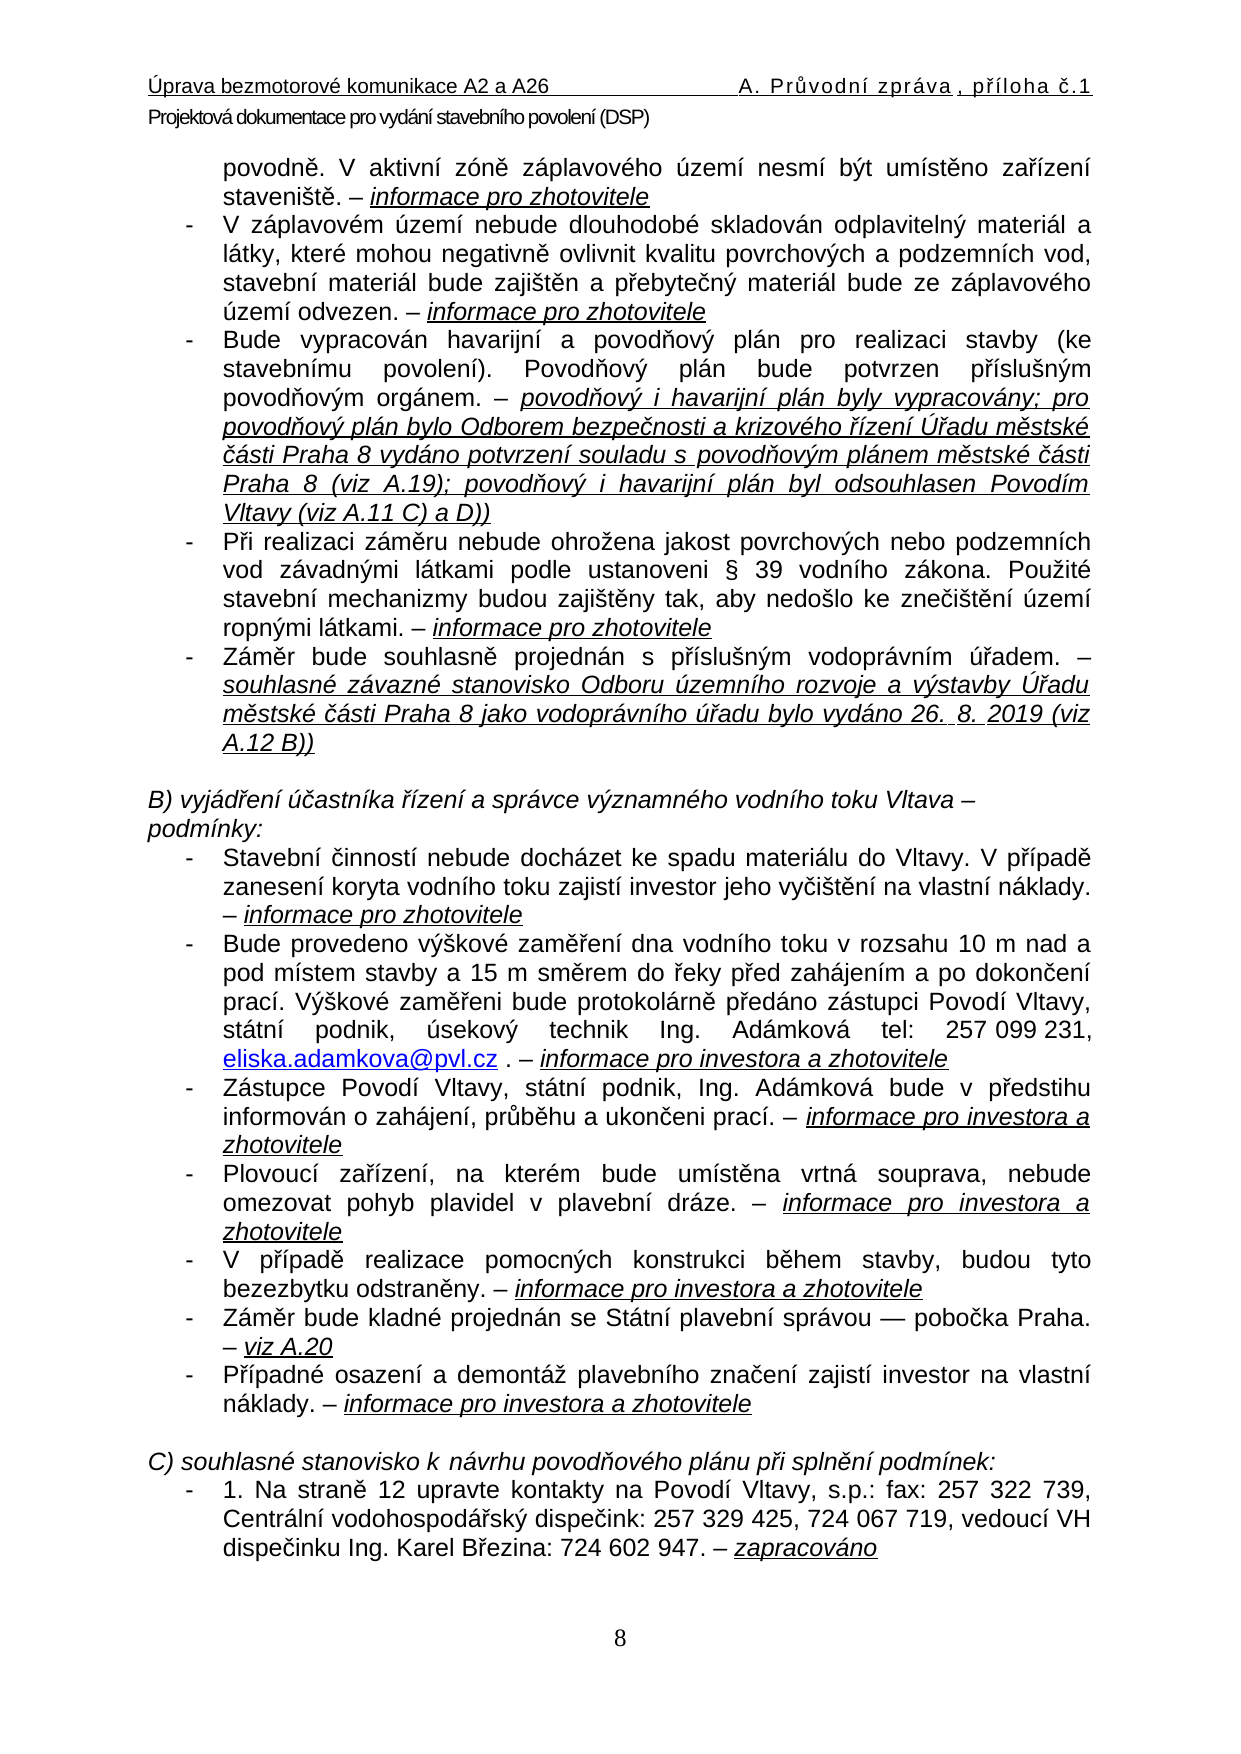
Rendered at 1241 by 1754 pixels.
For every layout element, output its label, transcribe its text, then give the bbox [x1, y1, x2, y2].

text B) vyjádření účastníka řízení a správce významného vodního toku Vltava – podmínky: [148, 785, 1093, 843]
text Záměr bude kladné projednán se Státní plavební správou — pobočka Praha. – viz A.20 [185, 1303, 1093, 1360]
text Plovoucí zařízení, na kterém bude umístěna vrtná souprava, nebude omezovat pohyb plavidel v plavební dráze. – informace pro investora a zhotovitele [185, 1159, 1093, 1245]
text Stavební činností nebude docházet ke spadu materiálu do Vltavy. V případě zanesení koryta vodního toku zajistí investor jeho vyčištění na vlastní náklady. – informace pro zhotovitele [185, 843, 1093, 929]
text Bude provedeno výškové zaměření dna vodního toku v rozsahu 10 m nad a pod místem stavby a 15 m směrem do řeky před zahájením a po dokončení prací. Výškové zaměřeni bude protokolárně předáno zástupci Povodí Vltavy, státní podnik, úsekový technik Ing. Adámková tel: 257 099 231, eliska.adamkova@pvl.cz . – informace pro investora a zhotovitele [185, 929, 1093, 1073]
text Případné osazení a demontáž plavebního značení zajistí investor na vlastní náklady. – informace pro investora a zhotovitele [185, 1360, 1093, 1418]
text Záměr bude souhlasně projednán s příslušným vodoprávním úřadem. – souhlasné závazné stanovisko Odboru územního rozvoje a výstavby Úřadu městské části Praha 8 jako vodoprávního úřadu bylo vydáno 26. 8. 2019 (viz A.12 B)) [185, 642, 1093, 757]
text V případě realizace pomocných konstrukci během stavby, budou tyto bezezbytku odstraněny. – informace pro investora a zhotovitele [185, 1245, 1093, 1303]
text V záplavovém území nebude dlouhodobé skladován odplavitelný materiál a látky, které mohou negativně ovlivnit kvalitu povrchových a podzemních vod, stavební materiál bude zajištěn a přebytečný materiál bude ze záplavového území odvezen. – informace pro zhotovitele [185, 210, 1093, 325]
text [185, 153, 1093, 210]
text Zástupce Povodí Vltavy, státní podnik, Ing. Adámková bude v předstihu informován o zahájení, průběhu a ukončeni prací. – informace pro investora a zhotovitele [185, 1073, 1093, 1159]
text C) souhlasné stanovisko k návrhu povodňového plánu při splnění podmínek: [148, 1447, 1093, 1475]
text Bude vypracován havarijní a povodňový plán pro realizaci stavby (ke stavebnímu povolení). Povodňový plán bude potvrzen příslušným povodňovým orgánem. – povodňový i havarijní plán byly vypracovány; pro povodňový plán bylo Odborem bezpečnosti a krizového řízení Úřadu městské části Praha 8 vydáno potvrzení souladu s povodňovým plánem městské části Praha 8 (viz A.19); povodňový i havarijní plán byl odsouhlasen Povodím Vltavy (viz A.11 C) a D)) [185, 325, 1093, 527]
text 1. Na straně 12 upravte kontakty na Povodí Vltavy, s.p.: fax: 257 322 739, Centrální vodohospodářský dispečink: 257 329 425, 724 067 719, vedoucí VH dispečinku Ing. Karel Březina: 724 602 947. – zapracováno [185, 1475, 1093, 1562]
text Při realizaci záměru nebude ohrožena jakost povrchových nebo podzemních vod závadnými látkami podle ustanoveni § 39 vodního zákona. Použité stavební mechanizmy budou zajištěny tak, aby nedošlo ke znečištění území ropnými látkami. – informace pro zhotovitele [185, 527, 1093, 642]
